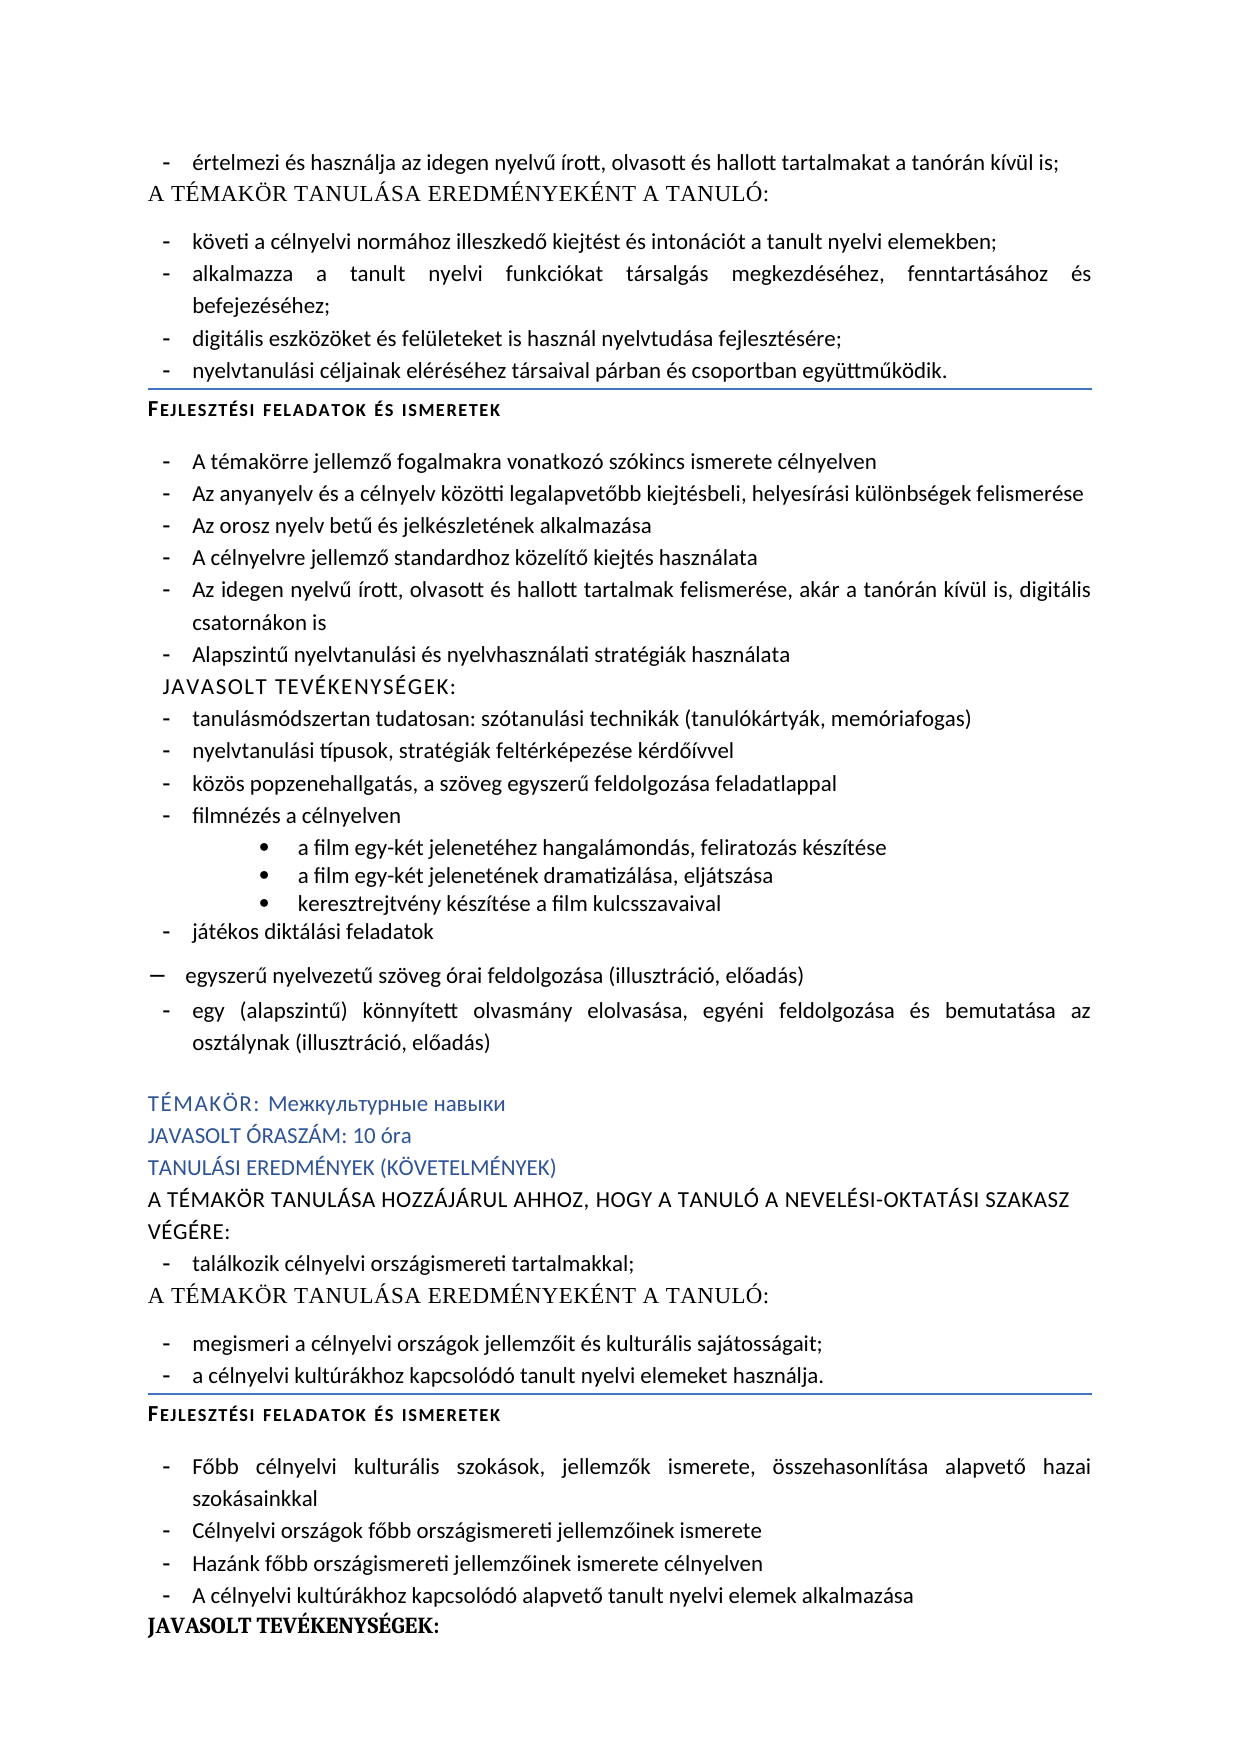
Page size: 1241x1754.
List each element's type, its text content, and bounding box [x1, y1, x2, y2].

list Az anyanyelv és a célnyelv közötti legalapvetőbb kiejtésbeli, helyesírási különbségek felismerése [162, 479, 1092, 507]
list digitális eszközöket és felületeket is használ nyelvtudása fejlesztésére; [162, 324, 1092, 352]
list találkozik célnyelvi országismereti tartalmakkal; [162, 1249, 1092, 1278]
list közös popzenehallgatás, a szöveg egyszerű feldolgozása feladatlappal [162, 769, 1092, 797]
list Az idegen nyelvű írott, olvasott és hallott tartalmak felismerése, akár a tanórán kívül is, digitális csatornákon is [162, 576, 1092, 636]
list Főbb célnyelvi kulturális szokások, jellemzők ismerete, összehasonlítása alapvető hazai szokásainkkal [162, 1452, 1092, 1512]
list a célnyelvi kultúrákhoz kapcsolódó tanult nyelvi elemeket használja. [162, 1361, 1092, 1389]
list a film egy-két jelenetének dramatizálása, eljátszása [260, 861, 1092, 889]
list A témakör tanulása eredményeként a tanuló: [148, 180, 1092, 206]
list A célnyelvre jellemző standardhoz közelítő kiejtés használata [162, 543, 1092, 571]
list A témakör tanulása eredményeként a tanuló: [148, 1282, 1092, 1308]
list egyszerű nyelvezetű szöveg órai feldolgozása (illusztráció, előadás) [148, 949, 1092, 996]
list keresztrejtvény készítése a film kulcsszavaival [260, 889, 1092, 917]
list JAVASOLT TEVÉKENYSÉGEK: [148, 1613, 1092, 1639]
text TANULÁSI EREDMÉNYEK (KÖVETELMÉNYEK) [148, 1153, 1092, 1181]
list A célnyelvi kultúrákhoz kapcsolódó alapvető tanult nyelvi elemek alkalmazása [162, 1581, 1092, 1609]
text TÉMAKÖR: Межкультурные навыки [148, 1089, 1092, 1117]
list játékos diktálási feladatok [162, 917, 1092, 945]
list Célnyelvi országok főbb országismereti jellemzőinek ismerete [162, 1516, 1092, 1544]
list Alapszintű nyelvtanulási és nyelvhasználati stratégiák használata [162, 640, 1092, 668]
text A témakör tanulása hozzájárul ahhoz, hogy a tanuló a nevelési-oktatási szakasz végére: [148, 1185, 1092, 1245]
list A témakörre jellemző fogalmakra vonatkozó szókincs ismerete célnyelven [162, 447, 1092, 475]
list filmnézés a célnyelven [162, 801, 1092, 829]
list nyelvtanulási céljainak eléréséhez társaival párban és csoportban együttműködik. [162, 356, 1092, 384]
list Az orosz nyelv betű és jelkészletének alkalmazása [162, 511, 1092, 539]
list nyelvtanulási típusok, stratégiák feltérképezése kérdőívvel [162, 736, 1092, 764]
list megismeri a célnyelvi országok jellemzőit és kulturális sajátosságait; [162, 1329, 1092, 1357]
subtitle Fejlesztési feladatok és ismeretek [148, 1395, 1092, 1427]
subtitle Fejlesztési feladatok és ismeretek [148, 390, 1092, 422]
list tanulásmódszertan tudatosan: szótanulási technikák (tanulókártyák, memóriafogas) [162, 704, 1092, 732]
list Hazánk főbb országismereti jellemzőinek ismerete célnyelven [162, 1549, 1092, 1577]
list értelmezi és használja az idegen nyelvű írott, olvasott és hallott tartalmakat a tanórán kívül is; [162, 148, 1092, 176]
list a film egy-két jelenetéhez hangalámondás, feliratozás készítése [260, 833, 1092, 861]
list követi a célnyelvi normához illeszkedő kiejtést és intonációt a tanult nyelvi elemekben; [162, 227, 1092, 255]
list alkalmazza a tanult nyelvi funkciókat társalgás megkezdéséhez, fenntartásához és befejezéséhez; [162, 259, 1092, 319]
text JAVASOLT ÓRASZÁM: 10 óra [148, 1121, 1092, 1149]
text JAVASOLT TEVÉKENYSÉGEK: [162, 672, 1092, 700]
list egy (alapszintű) könnyített olvasmány elolvasása, egyéni feldolgozása és bemutatása az osztálynak (illusztráció, előadás) [162, 996, 1092, 1056]
